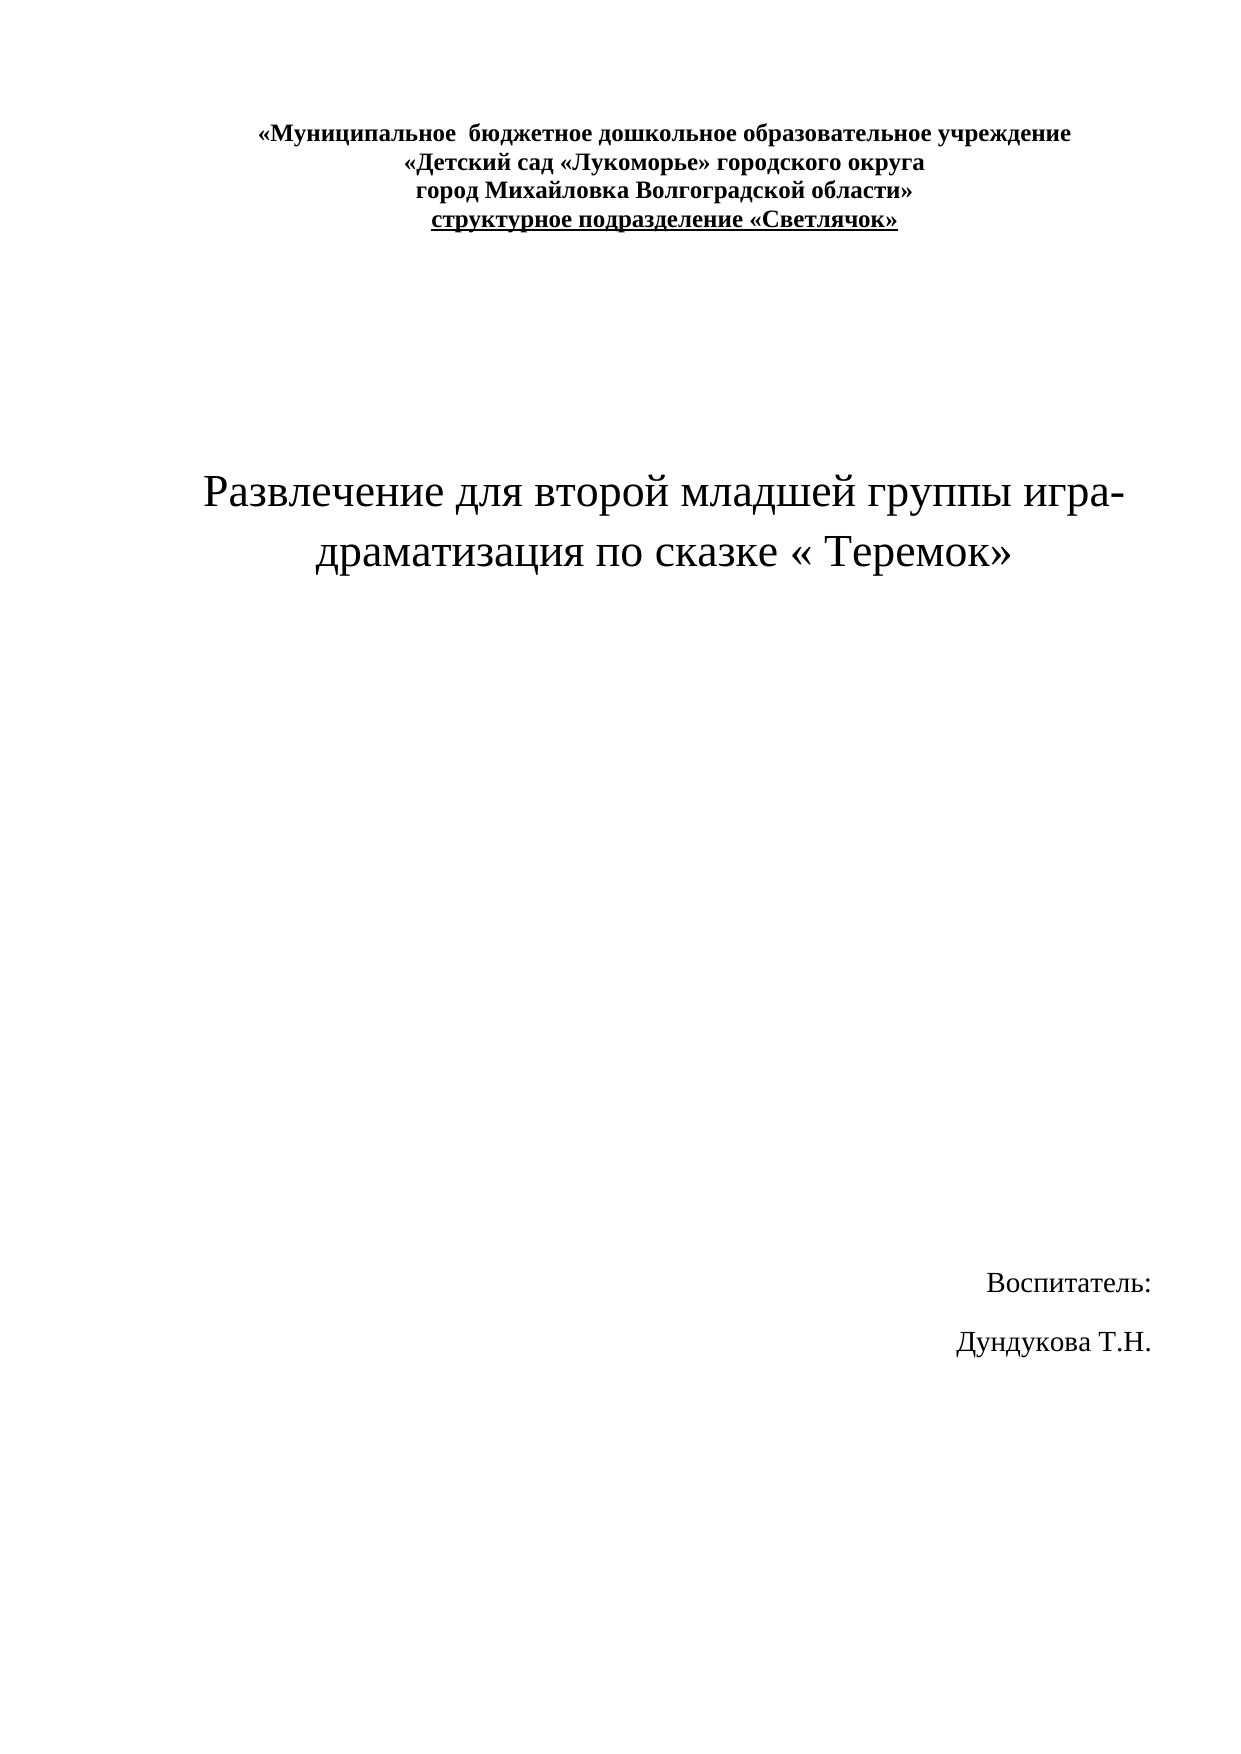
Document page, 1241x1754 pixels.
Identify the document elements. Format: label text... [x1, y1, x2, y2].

text город Михайловка Волгоградской области» [177, 176, 1152, 204]
text Дундукова Т.Н. [177, 1324, 1152, 1358]
text Развлечение для второй младшей группы игра-драматизация по сказке « Теремок» [177, 463, 1152, 577]
text «Муниципальное бюджетное дошкольное образовательное учреждение «Детский сад «Лукоморье» городского округа [177, 118, 1152, 176]
text Воспитатель: [177, 1265, 1152, 1299]
text структурное подразделение «Светлячок» [177, 204, 1152, 233]
